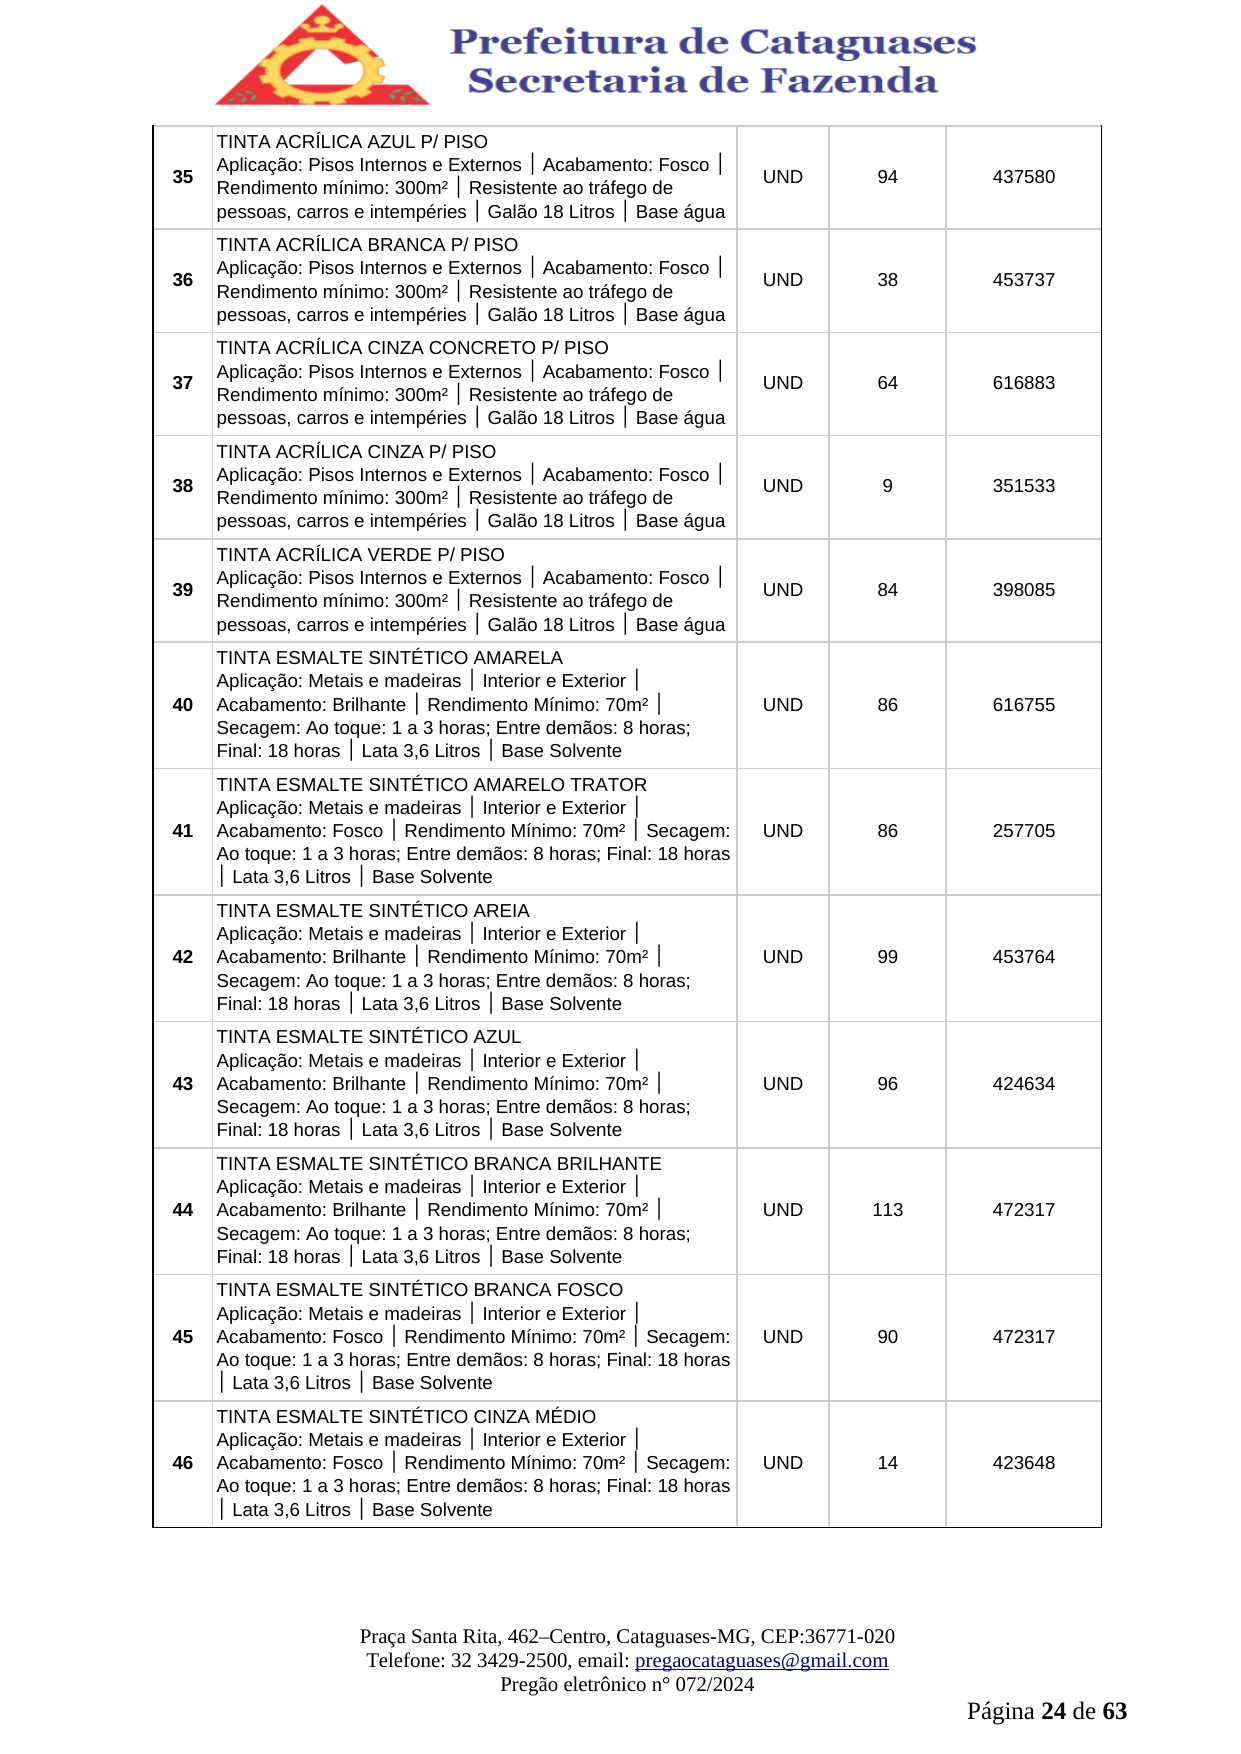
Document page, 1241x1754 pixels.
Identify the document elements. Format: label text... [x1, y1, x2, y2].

table_cell UND [738, 896, 828, 1021]
table_cell UND [738, 1022, 828, 1147]
table_cell 99 [830, 896, 945, 1021]
table_cell UND [738, 1149, 828, 1273]
picture [160, 0, 1069, 123]
table_cell TINTA ACRÍLICA CINZA P/ PISO Aplicação: Pisos Internos e Externos ׀ Acabamento: Fosco ׀ Rendimento mínimo: 300m² ׀ Resistente ao tráfego de pessoas, carros e intempéries ׀ Galão 18 Litros ׀ Base água [213, 436, 736, 538]
table_cell 86 [830, 769, 945, 894]
table_cell UND [738, 230, 828, 331]
table_cell TINTA ESMALTE SINTÉTICO CINZA MÉDIO Aplicação: Metais e madeiras ׀ Interior e Exterior ׀ Acabamento: Fosco ׀ Rendimento Mínimo: 70m² ׀ Secagem: Ao toque: 1 a 3 horas; Entre demãos: 8 horas; Final: 18 horas ׀ Lata 3,6 Litros ׀ Base Solvente [213, 1402, 736, 1526]
table_cell UND [738, 769, 828, 894]
table_cell 616755 [947, 643, 1101, 768]
table_cell TINTA ACRÍLICA BRANCA P/ PISO Aplicação: Pisos Internos e Externos ׀ Acabamento: Fosco ׀ Rendimento mínimo: 300m² ׀ Resistente ao tráfego de pessoas, carros e intempéries ׀ Galão 18 Litros ׀ Base água [213, 230, 736, 331]
table_cell 84 [830, 540, 945, 641]
table_cell TINTA ACRÍLICA VERDE P/ PISO Aplicação: Pisos Internos e Externos ׀ Acabamento: Fosco ׀ Rendimento mínimo: 300m² ׀ Resistente ao tráfego de pessoas, carros e intempéries ׀ Galão 18 Litros ׀ Base água [213, 540, 736, 641]
table_cell 35 [154, 127, 212, 228]
table_cell 616883 [947, 333, 1101, 435]
table_cell UND [738, 540, 828, 641]
table_cell 472317 [947, 1275, 1101, 1400]
table_cell 423648 [947, 1402, 1101, 1526]
table_cell 90 [830, 1275, 945, 1400]
table_cell 44 [154, 1149, 212, 1273]
table_cell TINTA ACRÍLICA AZUL P/ PISO Aplicação: Pisos Internos e Externos ׀ Acabamento: Fosco ׀ Rendimento mínimo: 300m² ׀ Resistente ao tráfego de pessoas, carros e intempéries ׀ Galão 18 Litros ׀ Base água [213, 127, 736, 228]
table_cell 424634 [947, 1022, 1101, 1147]
table_cell 472317 [947, 1149, 1101, 1273]
table_cell 94 [830, 127, 945, 228]
table_cell 14 [830, 1402, 945, 1526]
table_cell 64 [830, 333, 945, 435]
table_cell 9 [830, 436, 945, 538]
table_cell TINTA ESMALTE SINTÉTICO AREIA Aplicação: Metais e madeiras ׀ Interior e Exterior ׀ Acabamento: Brilhante ׀ Rendimento Mínimo: 70m² ׀ Secagem: Ao toque: 1 a 3 horas; Entre demãos: 8 horas; Final: 18 horas ׀ Lata 3,6 Litros ׀ Base Solvente [213, 896, 736, 1021]
table_cell UND [738, 127, 828, 228]
table_cell 398085 [947, 540, 1101, 641]
table_cell 40 [154, 643, 212, 768]
table_cell 41 [154, 769, 212, 894]
table_cell 38 [154, 436, 212, 538]
table_cell TINTA ACRÍLICA CINZA CONCRETO P/ PISO Aplicação: Pisos Internos e Externos ׀ Acabamento: Fosco ׀ Rendimento mínimo: 300m² ׀ Resistente ao tráfego de pessoas, carros e intempéries ׀ Galão 18 Litros ׀ Base água [213, 333, 736, 435]
table_cell 36 [154, 230, 212, 331]
table_cell 46 [154, 1402, 212, 1526]
table_cell UND [738, 643, 828, 768]
table_cell UND [738, 1275, 828, 1400]
table_cell 351533 [947, 436, 1101, 538]
table_cell TINTA ESMALTE SINTÉTICO AZUL Aplicação: Metais e madeiras ׀ Interior e Exterior ׀ Acabamento: Brilhante ׀ Rendimento Mínimo: 70m² ׀ Secagem: Ao toque: 1 a 3 horas; Entre demãos: 8 horas; Final: 18 horas ׀ Lata 3,6 Litros ׀ Base Solvente [213, 1022, 736, 1147]
table_cell 86 [830, 643, 945, 768]
table_cell TINTA ESMALTE SINTÉTICO AMARELO TRATOR Aplicação: Metais e madeiras ׀ Interior e Exterior ׀ Acabamento: Fosco ׀ Rendimento Mínimo: 70m² ׀ Secagem: Ao toque: 1 a 3 horas; Entre demãos: 8 horas; Final: 18 horas ׀ Lata 3,6 Litros ׀ Base Solvente [213, 769, 736, 894]
table_cell TINTA ESMALTE SINTÉTICO BRANCA FOSCO Aplicação: Metais e madeiras ׀ Interior e Exterior ׀ Acabamento: Fosco ׀ Rendimento Mínimo: 70m² ׀ Secagem: Ao toque: 1 a 3 horas; Entre demãos: 8 horas; Final: 18 horas ׀ Lata 3,6 Litros ׀ Base Solvente [213, 1275, 736, 1400]
table_cell 257705 [947, 769, 1101, 894]
table_cell 42 [154, 896, 212, 1021]
table_cell 43 [154, 1022, 212, 1147]
table_cell 437580 [947, 127, 1101, 228]
table_cell TINTA ESMALTE SINTÉTICO BRANCA BRILHANTE Aplicação: Metais e madeiras ׀ Interior e Exterior ׀ Acabamento: Brilhante ׀ Rendimento Mínimo: 70m² ׀ Secagem: Ao toque: 1 a 3 horas; Entre demãos: 8 horas; Final: 18 horas ׀ Lata 3,6 Litros ׀ Base Solvente [213, 1149, 736, 1273]
table_cell 96 [830, 1022, 945, 1147]
table_cell 39 [154, 540, 212, 641]
table_cell UND [738, 333, 828, 435]
table_cell UND [738, 1402, 828, 1526]
table_cell 37 [154, 333, 212, 435]
table_cell 113 [830, 1149, 945, 1273]
table_cell TINTA ESMALTE SINTÉTICO AMARELA Aplicação: Metais e madeiras ׀ Interior e Exterior ׀ Acabamento: Brilhante ׀ Rendimento Mínimo: 70m² ׀ Secagem: Ao toque: 1 a 3 horas; Entre demãos: 8 horas; Final: 18 horas ׀ Lata 3,6 Litros ׀ Base Solvente [213, 643, 736, 768]
table_cell 45 [154, 1275, 212, 1400]
table_cell 453737 [947, 230, 1101, 331]
table_cell UND [738, 436, 828, 538]
table_cell 38 [830, 230, 945, 331]
table_cell 453764 [947, 896, 1101, 1021]
